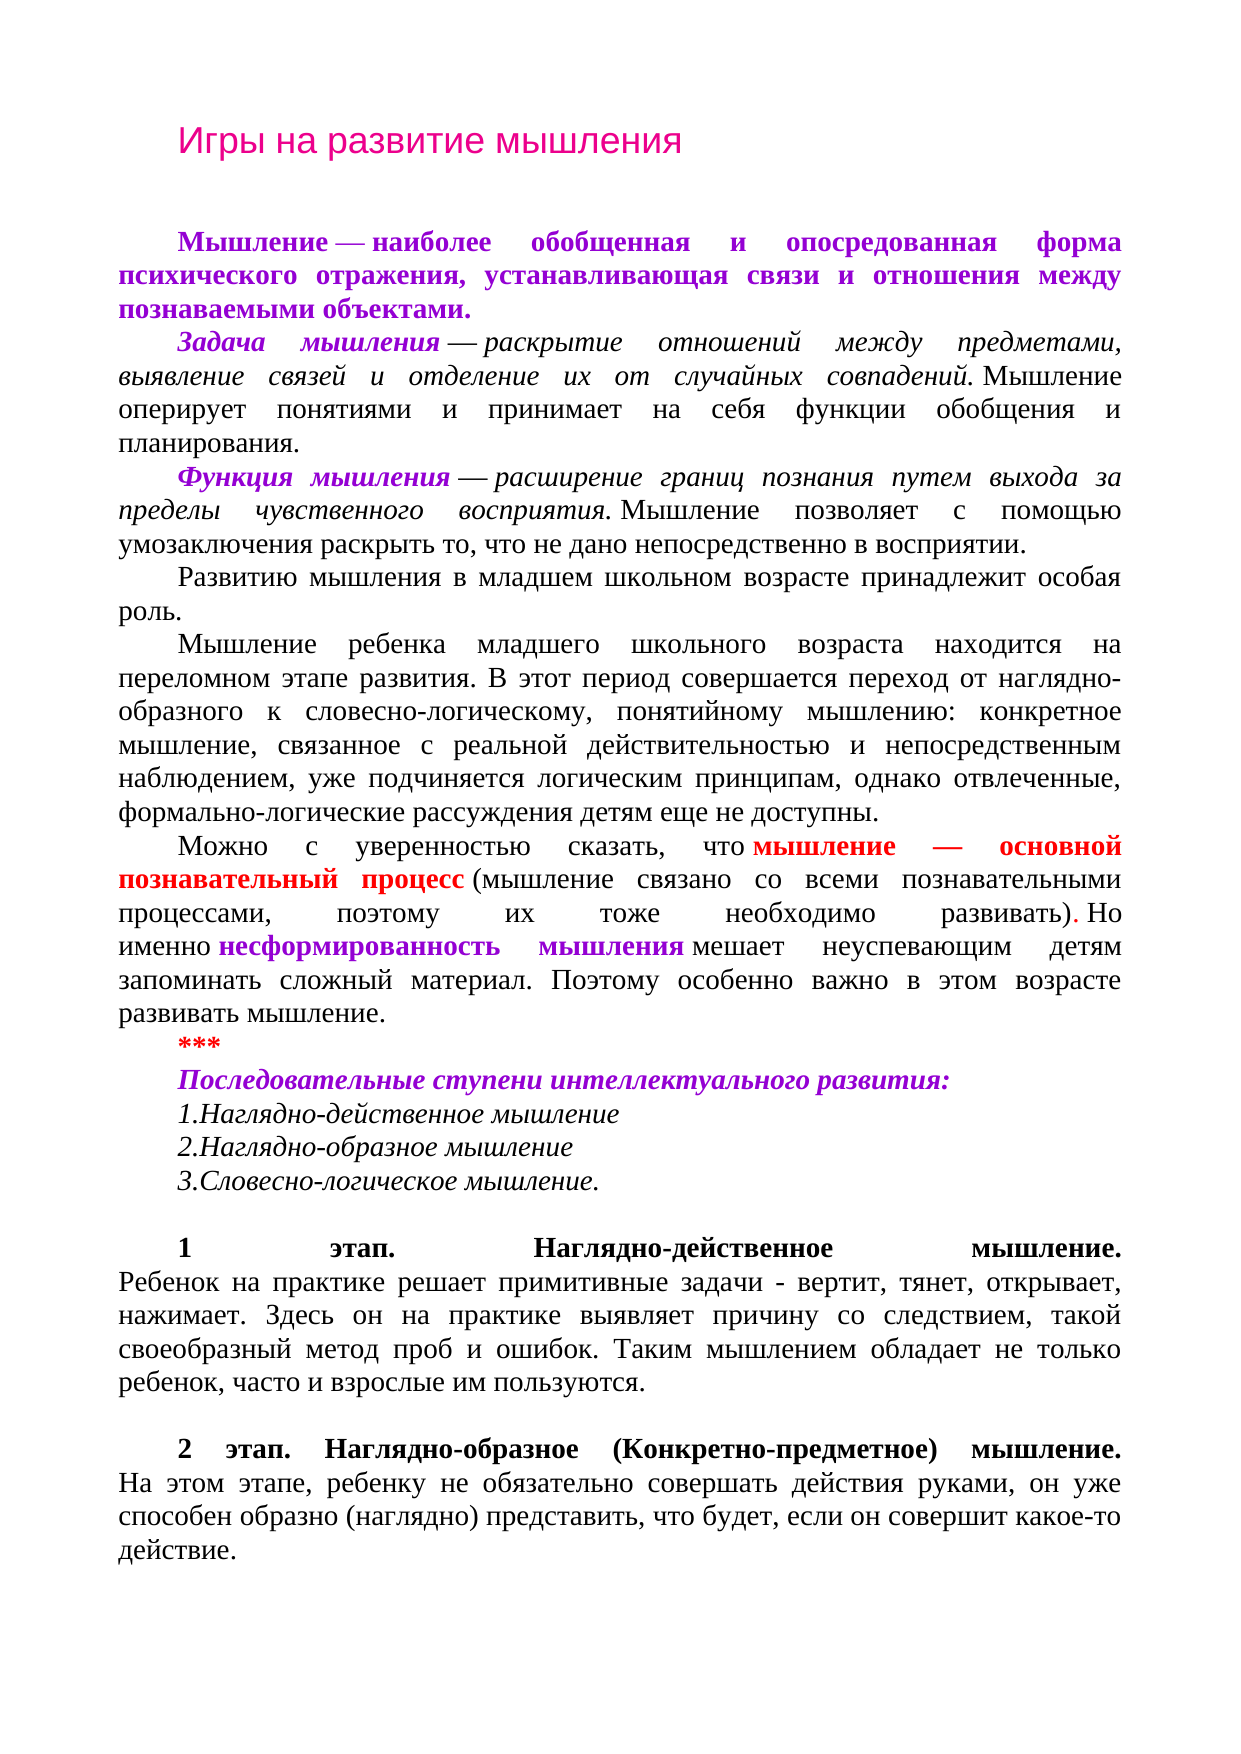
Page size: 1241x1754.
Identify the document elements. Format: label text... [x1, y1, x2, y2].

text Мышление ребенка младшего школьного возраста находится на переломном этапе развития. В этот период совершается переход от наглядно-образного к словесно-логическому, понятийному мышлению: конкретное мышление, связанное с реальной действительностью и непосредственным наблюдением, уже подчиняется логическим принципам, однако отвлеченные, формально-логические рассуждения детям еще не доступны. [118, 626, 1122, 828]
text *** [118, 1029, 1122, 1062]
text Последовательные ступени интеллектуального развития: [118, 1062, 1122, 1096]
text Мышление — наиболее обобщенная и опосредованная форма психического отражения, устанавливающая связи и отношения между познаваемыми объектами. [118, 224, 1122, 324]
text Развитию мышления в младшем школьном возрасте принадлежит особая роль. [118, 559, 1122, 626]
text 1.Наглядно-действенное мышление [118, 1096, 1122, 1129]
text 3.Словесно-логическое мышление. [118, 1163, 1122, 1197]
text Игры на развитие мышления [118, 118, 1122, 161]
text 2.Наглядно-образное мышление [118, 1129, 1122, 1163]
text 1 этап. Наглядно-действенное мышление. Ребенок на практике решает примитивные задачи - вертит, тянет, открывает, нажимает. Здесь он на практике выявляет причину со следствием, такой своеобразный метод проб и ошибок. Таким мышлением обладает не только ребенок, часто и взрослые им пользуются. [118, 1230, 1122, 1398]
text 2 этап. Наглядно-образное (Конкретно-предметное) мышление. На этом этапе, ребенку не обязательно совершать действия руками, он уже способен образно (наглядно) представить, что будет, если он совершит какое-то действие. [118, 1431, 1122, 1566]
text Можно с уверенностью сказать, что мышление — основной познавательный процесс (мышление связано со всеми познавательными процессами, поэтому их тоже необходимо развивать). Но именно несформированность мышления мешает неуспевающим детям запоминать сложный материал. Поэтому особенно важно в этом возрасте развивать мышление. [118, 828, 1122, 1029]
text Задача мышления — раскрытие отношений между предметами, выявление связей и отделение их от случайных совпадений. Мышление оперирует понятиями и принимает на себя функции обобщения и планирования. [118, 324, 1122, 459]
text Функция мышления — расширение границ познания путем выхода за пределы чувственного восприятия. Мышление позволяет с помощью умозаключения раскрыть то, что не дано непосредственно в восприятии. [118, 459, 1122, 559]
